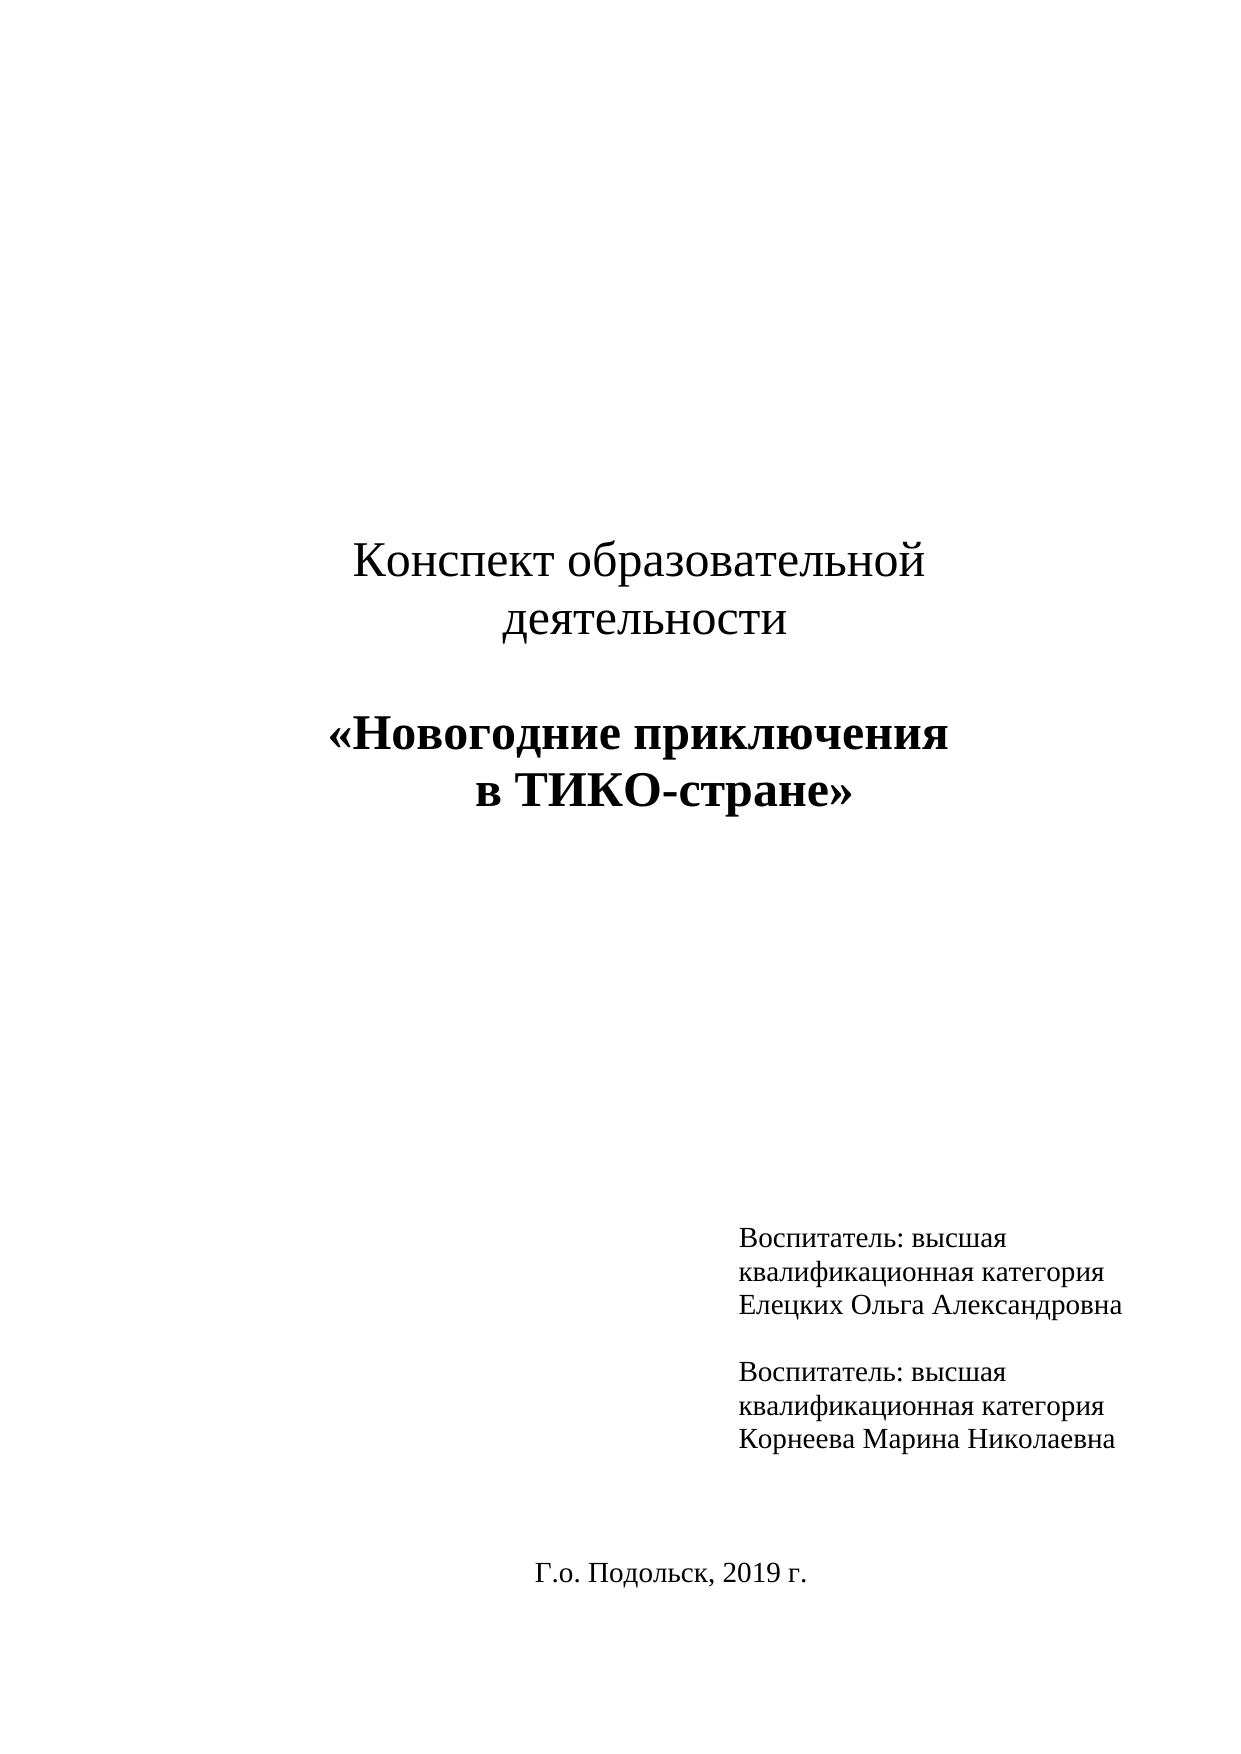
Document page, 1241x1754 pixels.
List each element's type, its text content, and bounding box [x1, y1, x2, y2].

text Воспитатель: высшая [738, 1354, 1152, 1388]
text квалификационная категория [738, 1254, 1152, 1287]
text Конспект образовательной [177, 530, 1152, 588]
text в ТИКО-стране» [177, 760, 1152, 818]
text «Новогодние приключения [177, 703, 1152, 760]
text Воспитатель: высшая [177, 1220, 1152, 1254]
text квалификационная категория [738, 1388, 1152, 1421]
text Г.о. Подольск, 2019 г. [177, 1556, 1152, 1589]
text Елецких Ольга Александровна [738, 1287, 1152, 1321]
text Корнеева Марина Николаевна [738, 1421, 1152, 1455]
text деятельности [177, 588, 1152, 645]
